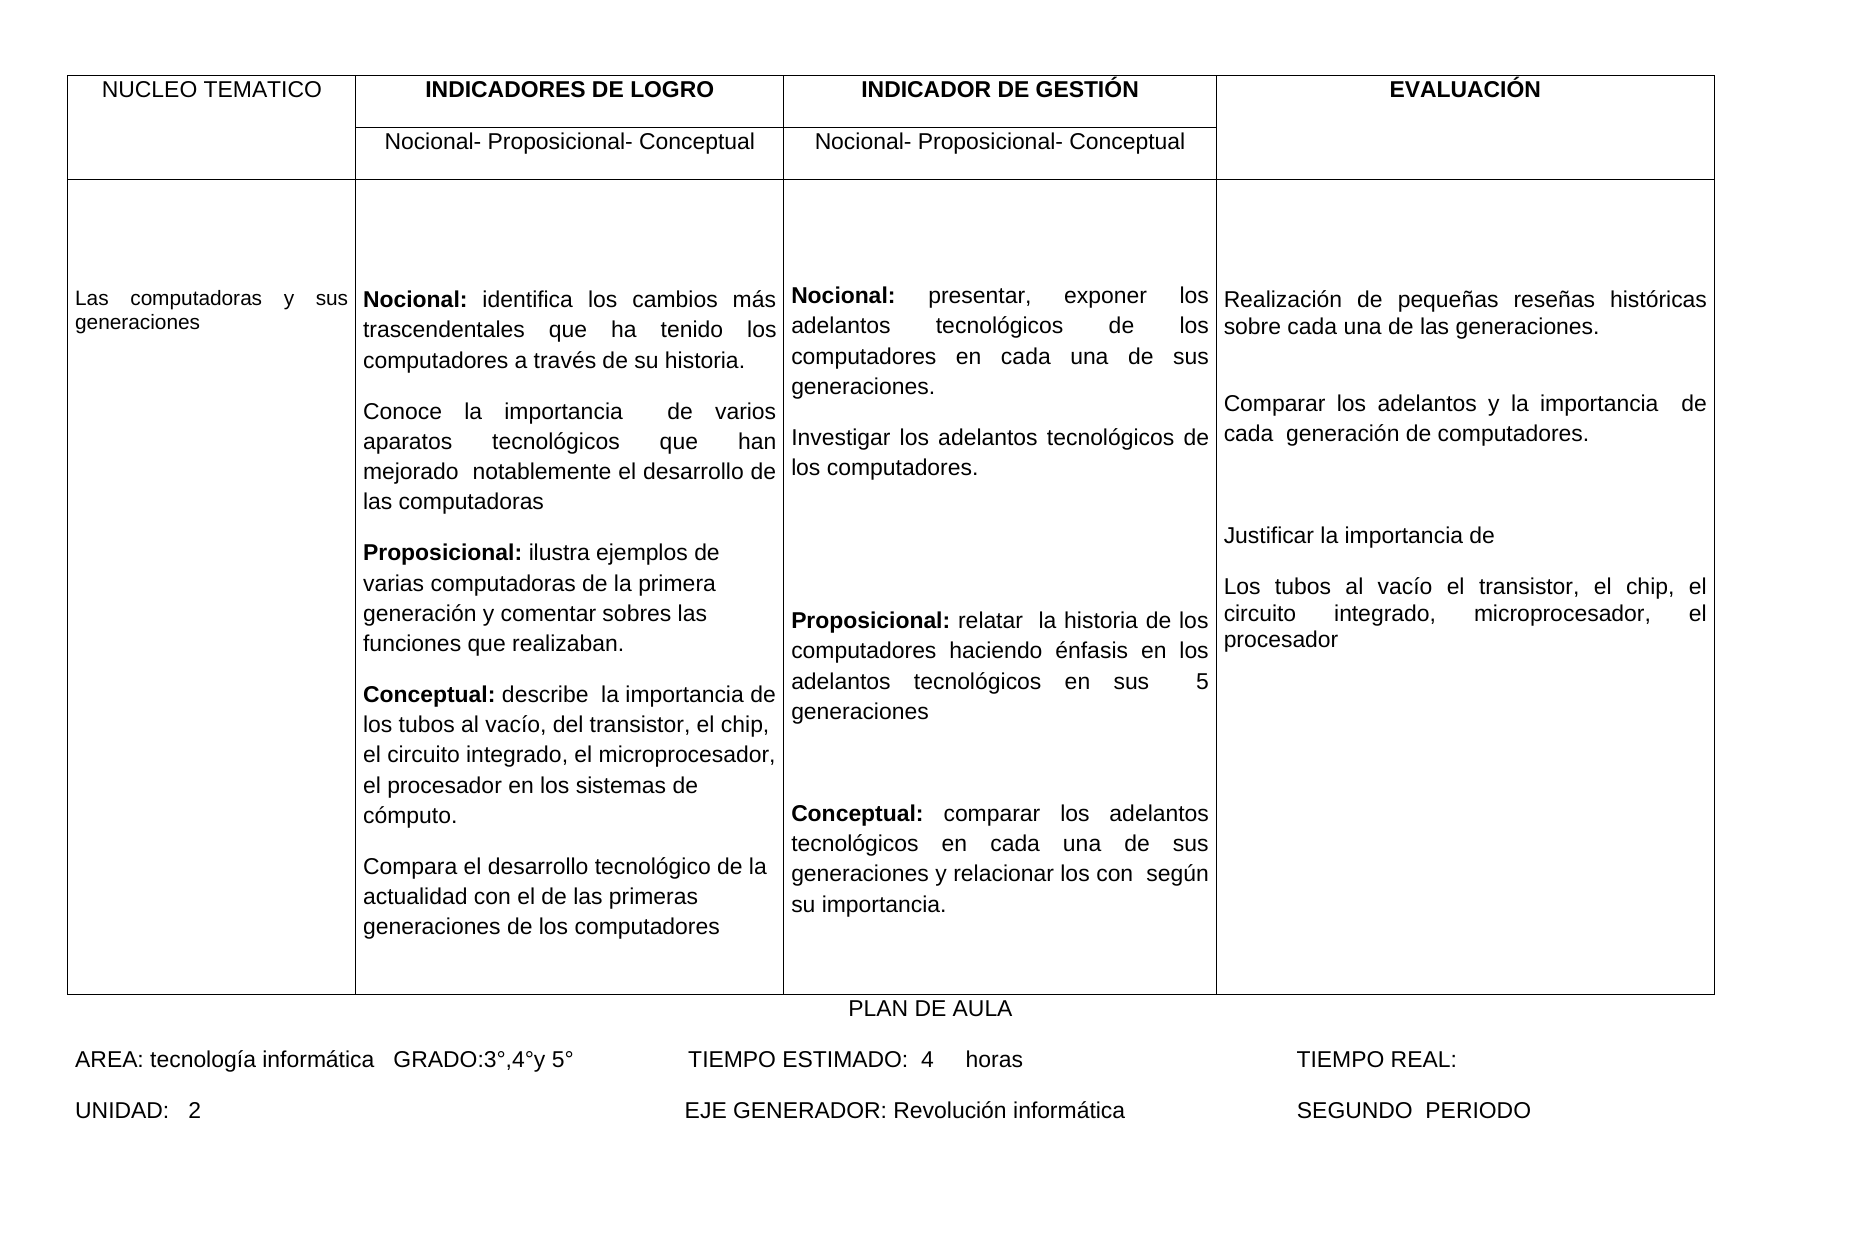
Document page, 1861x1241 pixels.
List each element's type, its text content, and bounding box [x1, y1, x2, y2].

table_cell Nocional- Proposicional- Conceptual [356, 128, 783, 179]
table_header EVALUACIÓN [1217, 76, 1714, 179]
table_header INDICADOR DE GESTIÓN [784, 76, 1216, 127]
text AREA: tecnología informática GRADO:3°,4°y 5° TIEMPO ESTIMADO: 4 horas TIEMPO REAL: [75, 1046, 1786, 1073]
table_header INDICADORES DE LOGRO [356, 76, 783, 127]
table_header NUCLEO TEMATICO [68, 76, 355, 179]
table_cell Nocional: identifica los cambios más trascendentales que ha tenido los computadores a través de su historia. Conoce la importancia de varios aparatos tecnológicos que han mejorado notablemente el desarrollo de las computadoras Proposicional: ilustra ejemplos de varias computadoras de la primera generación y comentar sobres las funciones que realizaban. Conceptual: describe la importancia de los tubos al vacío, del transistor, el chip, el circuito integrado, el microprocesador, el procesador en los sistemas de cómputo. Compara el desarrollo tecnológico de la actualidad con el de las primeras generaciones de los computadores [356, 180, 783, 994]
table_cell Realización de pequeñas reseñas históricas sobre cada una de las generaciones. Comparar los adelantos y la importancia de cada generación de computadores. Justificar la importancia de Los tubos al vacío el transistor, el chip, el circuito integrado, microprocesador, el procesador [1217, 180, 1714, 994]
text PLAN DE AULA [75, 995, 1786, 1022]
table_cell Las computadoras y sus generaciones [68, 180, 355, 994]
text UNIDAD: 2 EJE GENERADOR: Revolución informática SEGUNDO PERIODO [75, 1097, 1786, 1124]
table_cell Nocional- Proposicional- Conceptual [784, 128, 1216, 179]
table_cell Nocional: presentar, exponer los adelantos tecnológicos de los computadores en cada una de sus generaciones. Investigar los adelantos tecnológicos de los computadores. Proposicional: relatar la historia de los computadores haciendo énfasis en los adelantos tecnológicos en sus 5 generaciones Conceptual: comparar los adelantos tecnológicos en cada una de sus generaciones y relacionar los con según su importancia. [784, 180, 1216, 994]
